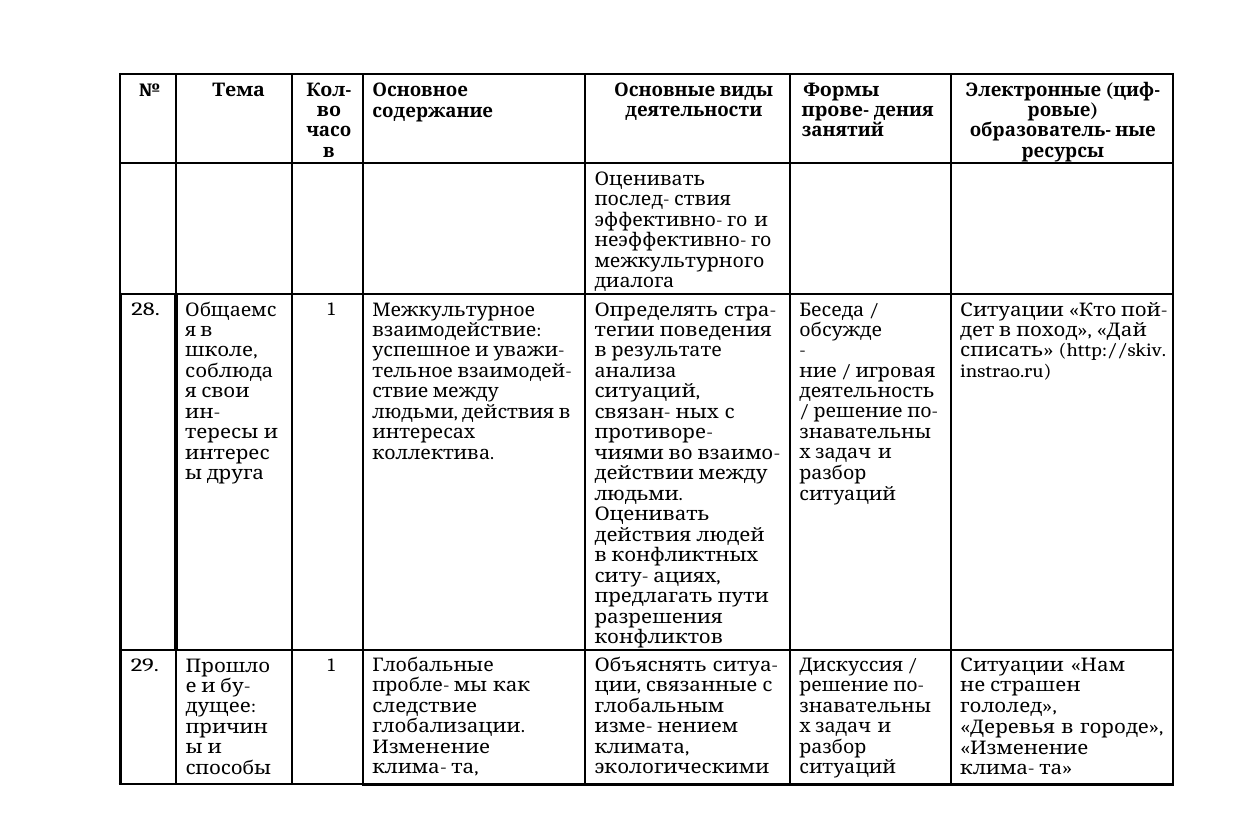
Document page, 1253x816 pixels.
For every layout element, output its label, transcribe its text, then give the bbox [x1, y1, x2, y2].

table_cell Беседа / обсужде- ние / игровая деятельность / решение по- знавательных задач и разбор ситуаций [791, 295, 950, 648]
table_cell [586, 651, 789, 783]
table_header Основные виды деятельности [586, 75, 789, 162]
table_header № [121, 75, 175, 162]
table_cell 1 [293, 651, 362, 783]
table_header Тема [177, 75, 291, 162]
table_cell Определять стра- тегии поведения в результате анализа ситуаций, связан- ных с противоре- чиями во взаимо- действии между людьми. Оценивать действия людей в конфликтных ситу- ациях, предлагать пути разрешения конфликтов [586, 295, 789, 648]
table_cell Ситуации «Кто пой- дет в поход», «Дай списать» (http://skiv. instrao.ru) [952, 295, 1172, 648]
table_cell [791, 651, 950, 783]
table_header Основное содержание [364, 75, 584, 162]
table_cell [952, 164, 1172, 292]
table_cell Общаемся в школе, соблюдая свои ин- тересы и интересы друга [178, 295, 291, 648]
table_cell 29. [122, 651, 175, 783]
table_cell [364, 164, 584, 292]
table_cell [121, 164, 175, 292]
table_cell 28. [122, 295, 174, 648]
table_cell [177, 651, 291, 783]
table_header Кол- во часов [293, 75, 362, 162]
table_cell [293, 164, 362, 292]
table_cell 1 [293, 295, 362, 648]
table_header Электронные (циф- ровые) образователь- ные ресурсы [952, 75, 1172, 162]
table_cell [364, 651, 584, 783]
table_cell [791, 164, 950, 292]
table_cell [177, 164, 291, 292]
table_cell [952, 651, 1172, 783]
table_cell Оценивать послед- ствия эффективно- го и неэффективно- го межкультурного диалога [586, 164, 789, 292]
table_header Формы прове- дения занятий [791, 75, 950, 162]
table_cell Межкультурное взаимодействие: успешное и уважи- тельное взаимодей- ствие между людьми, действия в интересах коллектива. [364, 295, 584, 648]
